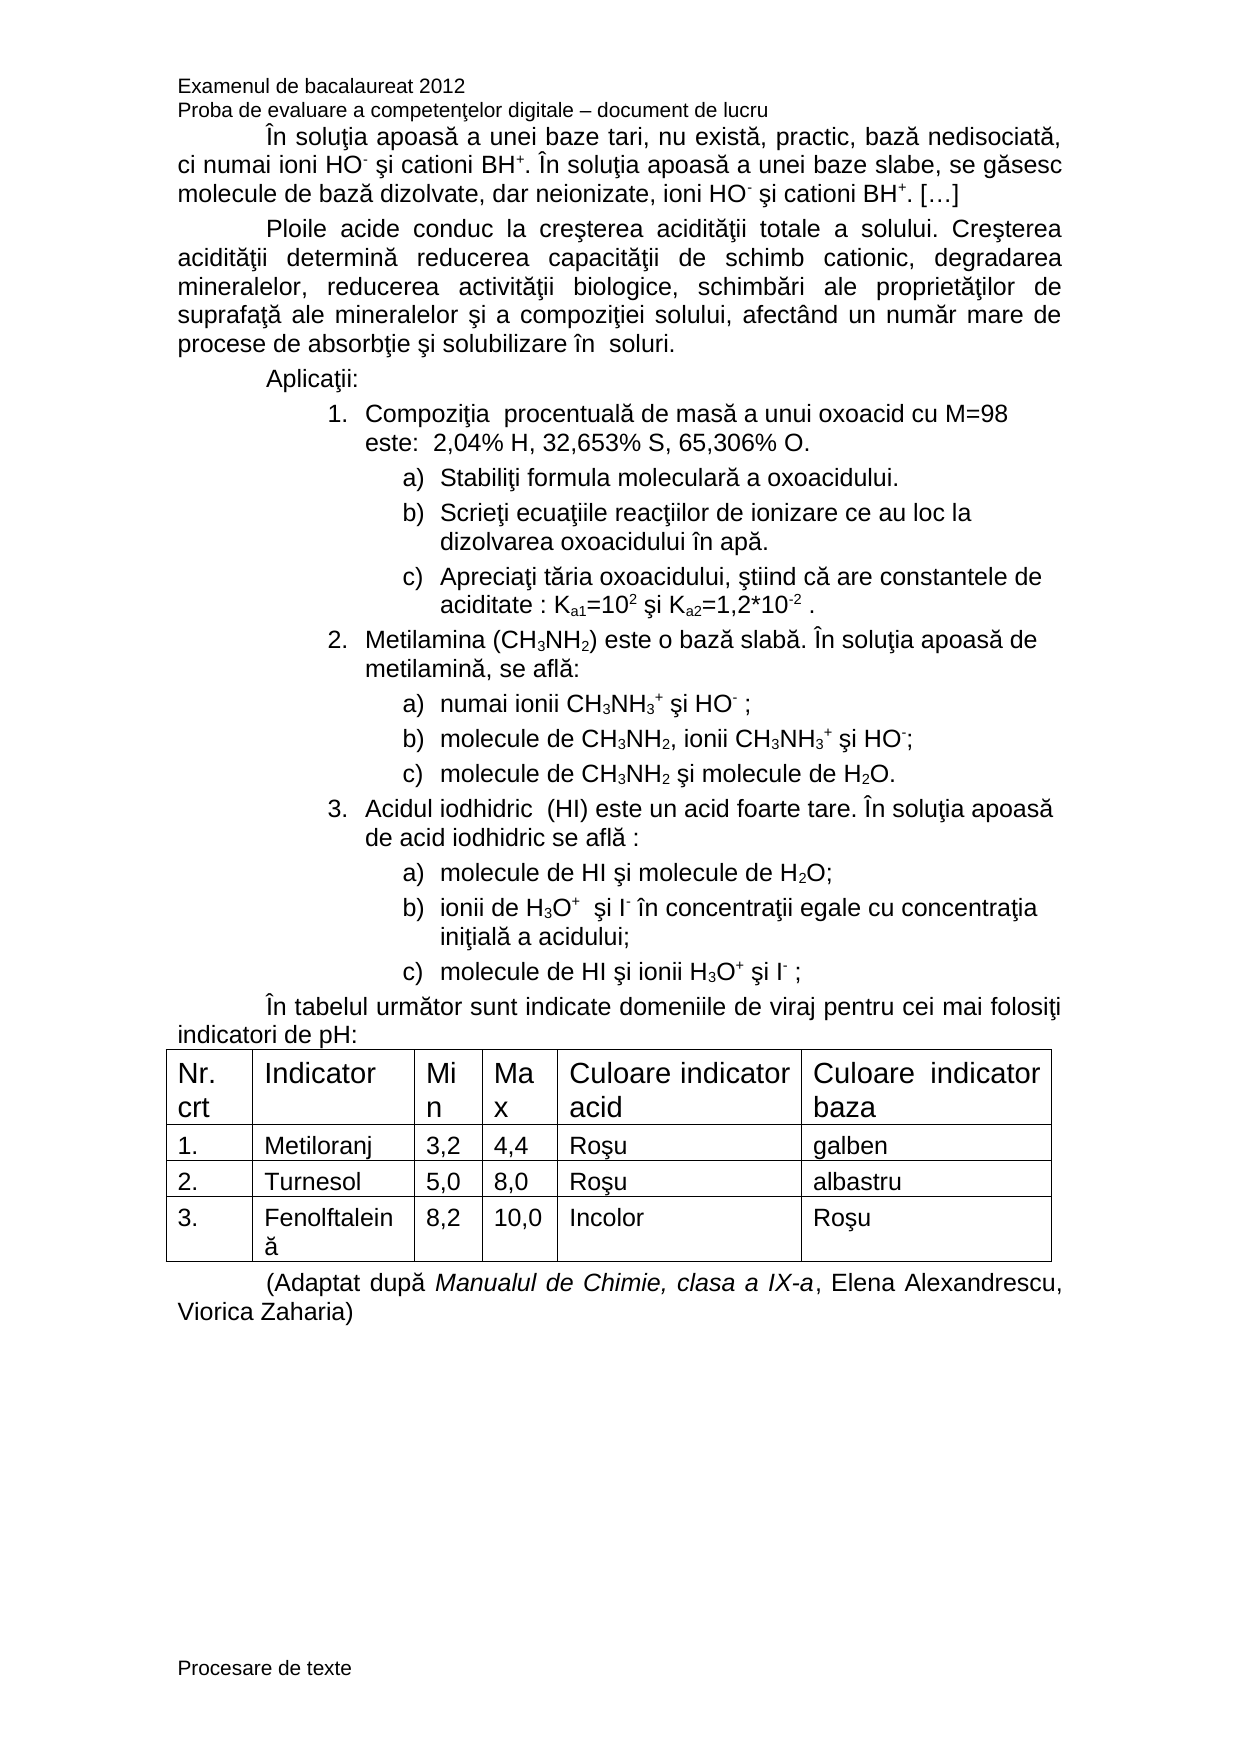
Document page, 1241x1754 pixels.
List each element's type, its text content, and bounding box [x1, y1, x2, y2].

table_cell 4,4 [483, 1125, 557, 1160]
table_cell 8,0 [483, 1161, 557, 1196]
subtitle Scrieţi ecuaţiile reacţiilor de ionizare ce au loc la dizolvarea oxoacidului în apă. [402, 498, 1063, 556]
table_header Min [415, 1050, 482, 1124]
table_cell Metiloranj [253, 1125, 414, 1160]
table_header Culoare indicator acid [558, 1050, 801, 1124]
table_cell Turnesol [253, 1161, 414, 1196]
table_cell Incolor [558, 1197, 801, 1261]
subtitle Apreciaţi tăria oxoacidului, ştiind că are constantele de aciditate : Ka1=102 şi Ka2=1,2*10-2 . [402, 562, 1063, 619]
table_cell 2. [167, 1161, 252, 1196]
subtitle Compoziţia procentuală de masă a unui oxoacid cu M=98 este: 2,04% H, 32,653% S, 65,306% O. [327, 399, 1063, 457]
subtitle Acidul iodhidric (HI) este un acid foarte tare. În soluţia apoasă de acid iodhidric se află : [327, 794, 1063, 852]
text În tabelul următor sunt indicate domeniile de viraj pentru cei mai folosiţi indicatori de pH: [177, 992, 1063, 1049]
text (Adaptat după Manualul de Chimie, clasa a IX-a, Elena Alexandrescu, Viorica Zaharia) [177, 1268, 1063, 1325]
table_cell Fenolftaleină [253, 1197, 414, 1261]
table_cell albastru [802, 1161, 1051, 1196]
table_cell 1. [167, 1125, 252, 1160]
table_cell 8,2 [415, 1197, 482, 1261]
table_cell 3,2 [415, 1125, 482, 1160]
table_cell Roşu [558, 1161, 801, 1196]
subtitle numai ionii CH3NH3+ şi HO- ; [402, 689, 1063, 718]
table_header Culoare indicator baza [802, 1050, 1051, 1124]
text Aplicaţii: [177, 364, 1063, 393]
table_cell Roşu [558, 1125, 801, 1160]
table_cell 10,0 [483, 1197, 557, 1261]
text Ploile acide conduc la creşterea acidităţii totale a solului. Creşterea acidităţii determină reducerea capacităţii de schimb cationic, degradarea mineralelor, reducerea activităţii biologice, schimbări ale proprietăţilor de suprafaţă ale mineralelor şi a compoziţiei solului, afectând un număr mare de procese de absorbţie şi solubilizare în soluri. [177, 214, 1063, 358]
table_cell 5,0 [415, 1161, 482, 1196]
subtitle molecule de HI şi ionii H3O+ şi I- ; [402, 957, 1063, 986]
table_cell galben [802, 1125, 1051, 1160]
table_cell Roşu [802, 1197, 1051, 1261]
subtitle molecule de CH3NH2, ionii CH3NH3+ şi HO-; [402, 724, 1063, 753]
table_header Nr. crt [167, 1050, 252, 1124]
subtitle molecule de CH3NH2 şi molecule de H2O. [402, 759, 1063, 788]
subtitle Stabiliţi formula moleculară a oxoacidului. [402, 463, 1063, 492]
table_header Indicator [253, 1050, 414, 1124]
subtitle ionii de H3O+ şi I- în concentraţii egale cu concentraţia iniţială a acidului; [402, 893, 1063, 951]
table_header Max [483, 1050, 557, 1124]
table_cell 3. [167, 1197, 252, 1261]
text În soluţia apoasă a unei baze tari, nu există, practic, bază nedisociată, ci numai ioni HO- şi cationi BH+. În soluţia apoasă a unei baze slabe, se găsesc molecule de bază dizolvate, dar neionizate, ioni HO- şi cationi BH+. […] [177, 122, 1063, 208]
subtitle molecule de HI şi molecule de H2O; [402, 858, 1063, 887]
subtitle Metilamina (CH3NH2) este o bază slabă. În soluţia apoasă de metilamină, se află: [327, 626, 1063, 683]
